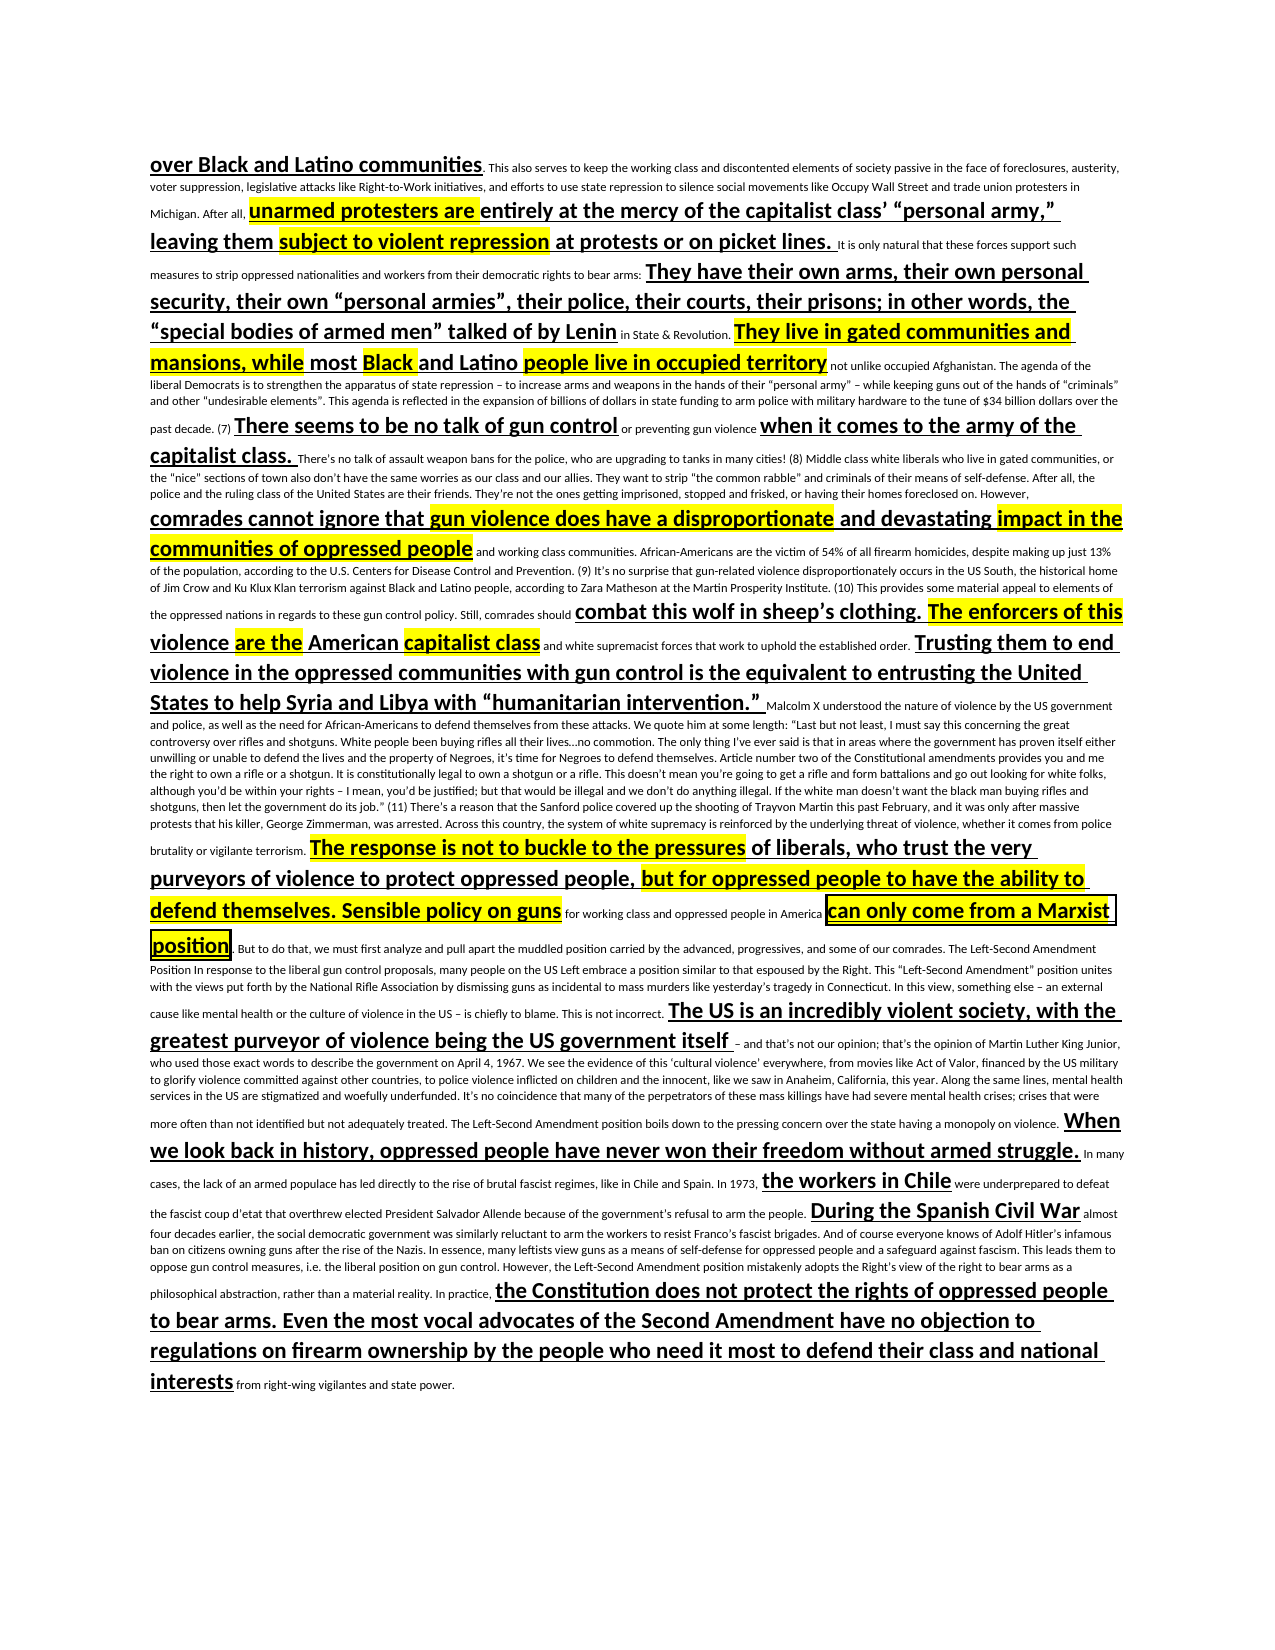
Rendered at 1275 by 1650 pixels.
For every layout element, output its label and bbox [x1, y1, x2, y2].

text [150, 150, 1125, 1395]
